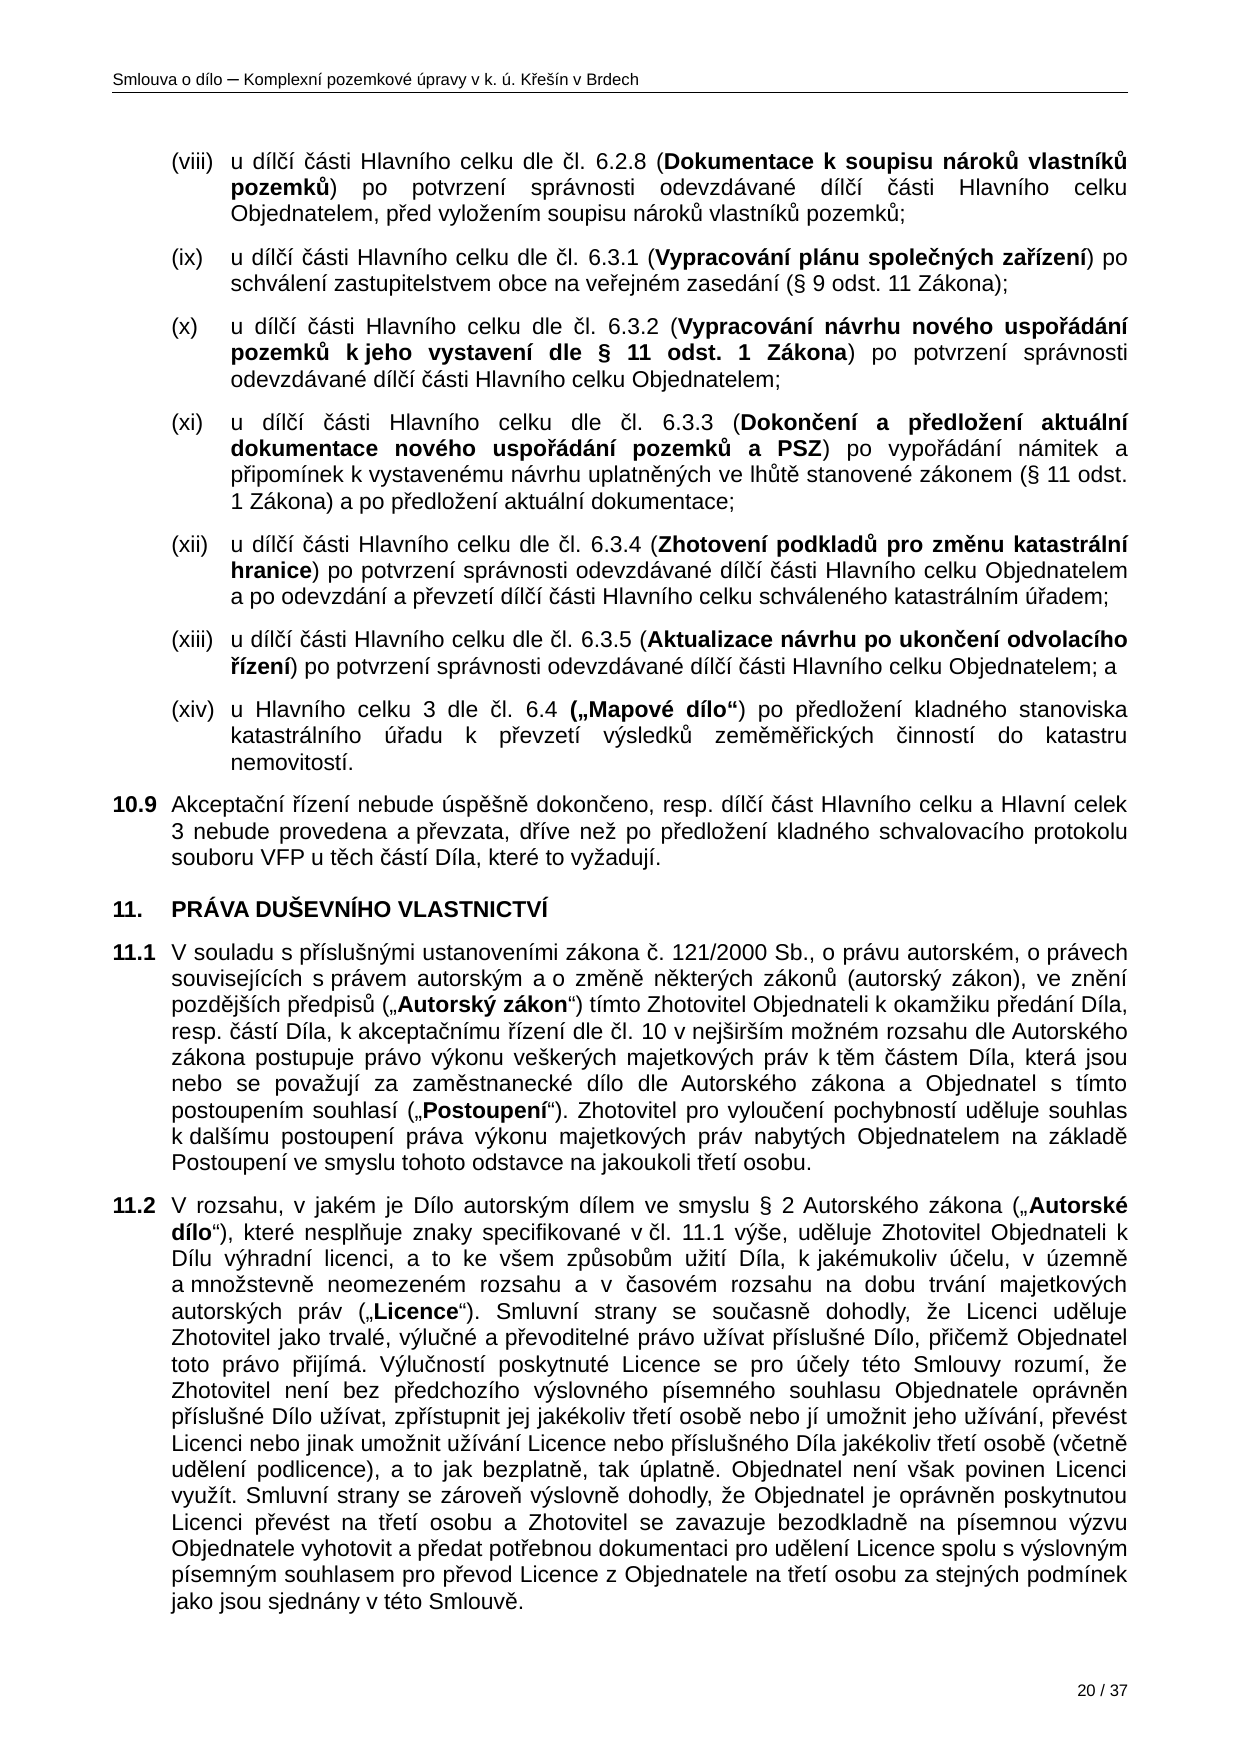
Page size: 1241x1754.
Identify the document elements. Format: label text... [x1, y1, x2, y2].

text Práva duševního vlastnictví [112, 896, 1128, 922]
list u dílčí části Hlavního celku dle čl. 6.3.4 (Zhotovení podkladů pro změnu katastrální hranice) po potvrzení správnosti odevzdávané dílčí části Hlavního celku Objednatelem a po odevzdání a převzetí dílčí části Hlavního celku schváleného katastrálním úřadem; [171, 531, 1128, 610]
list u dílčí části Hlavního celku dle čl. 6.3.5 (Aktualizace návrhu po ukončení odvolacího řízení) po potvrzení správnosti odevzdávané dílčí části Hlavního celku Objednatelem; a [171, 626, 1128, 679]
list u dílčí části Hlavního celku dle čl. 6.2.8 (Dokumentace k soupisu nároků vlastníků pozemků) po potvrzení správnosti odevzdávané dílčí části Hlavního celku Objednatelem, před vyložením soupisu nároků vlastníků pozemků; [171, 148, 1128, 227]
list u Hlavního celku 3 dle čl. 6.4 („Mapové dílo“) po předložení kladného stanoviska katastrálního úřadu k převzetí výsledků zeměměřických činností do katastru nemovitostí. [171, 696, 1128, 775]
list u dílčí části Hlavního celku dle čl. 6.3.1 (Vypracování plánu společných zařízení) po schválení zastupitelstvem obce na veřejném zasedání (§ 9 odst. 11 Zákona); [171, 243, 1128, 296]
list u dílčí části Hlavního celku dle čl. 6.3.2 (Vypracování návrhu nového uspořádání pozemků k jeho vystavení dle § 11 odst. 1 Zákona) po potvrzení správnosti odevzdávané dílčí části Hlavního celku Objednatelem; [171, 313, 1128, 392]
text V rozsahu, v jakém je Dílo autorským dílem ve smyslu § 2 Autorského zákona („Autorské dílo“), které nesplňuje znaky specifikované v čl. 11.1 výše, uděluje Zhotovitel Objednateli k Dílu výhradní licenci, a to ke všem způsobům užití Díla, k jakémukoliv účelu, v územně a množstevně neomezeném rozsahu a v časovém rozsahu na dobu trvání majetkových autorských práv („Licence“). Smluvní strany se současně dohodly, že Licenci uděluje Zhotovitel jako trvalé, výlučné a převoditelné právo užívat příslušné Dílo, přičemž Objednatel toto právo přijímá. Výlučností poskytnuté Licence se pro účely této Smlouvy rozumí, že Zhotovitel není bez předchozího výslovného písemného souhlasu Objednatele oprávněn příslušné Dílo užívat, zpřístupnit jej jakékoliv třetí osobě nebo jí umožnit jeho užívání, převést Licenci nebo jinak umožnit užívání Licence nebo příslušného Díla jakékoliv třetí osobě (včetně udělení podlicence), a to jak bezplatně, tak úplatně. Objednatel není však povinen Licenci využít. Smluvní strany se zároveň výslovně dohodly, že Objednatel je oprávněn poskytnutou Licenci převést na třetí osobu a Zhotovitel se zavazuje bezodkladně na písemnou výzvu Objednatele vyhotovit a předat potřebnou dokumentaci pro udělení Licence spolu s výslovným písemným souhlasem pro převod Licence z Objednatele na třetí osobu za stejných podmínek jako jsou sjednány v této Smlouvě. [112, 1192, 1128, 1614]
list u dílčí části Hlavního celku dle čl. 6.3.3 (Dokončení a předložení aktuální dokumentace nového uspořádání pozemků a PSZ) po vypořádání námitek a připomínek k vystavenému návrhu uplatněných ve lhůtě stanovené zákonem (§ 11 odst. 1 Zákona) a po předložení aktuální dokumentace; [171, 408, 1128, 514]
text Akceptační řízení nebude úspěšně dokončeno, resp. dílčí část Hlavního celku a Hlavní celek 3 nebude provedena a převzata, dříve než po předložení kladného schvalovacího protokolu souboru VFP u těch částí Díla, které to vyžadují. [112, 791, 1128, 871]
text V souladu s příslušnými ustanoveními zákona č. 121/2000 Sb., o právu autorském, o právech souvisejících s právem autorským a o změně některých zákonů (autorský zákon), ve znění pozdějších předpisů („Autorský zákon“) tímto Zhotovitel Objednateli k okamžiku předání Díla, resp. částí Díla, k akceptačnímu řízení dle čl. 10 v nejširším možném rozsahu dle Autorského zákona postupuje právo výkonu veškerých majetkových práv k těm částem Díla, která jsou nebo se považují za zaměstnanecké dílo dle Autorského zákona a Objednatel s tímto postoupením souhlasí („Postoupení“). Zhotovitel pro vyloučení pochybností uděluje souhlas k dalšímu postoupení práva výkonu majetkových práv nabytých Objednatelem na základě Postoupení ve smyslu tohoto odstavce na jakoukoli třetí osobu. [112, 938, 1128, 1176]
